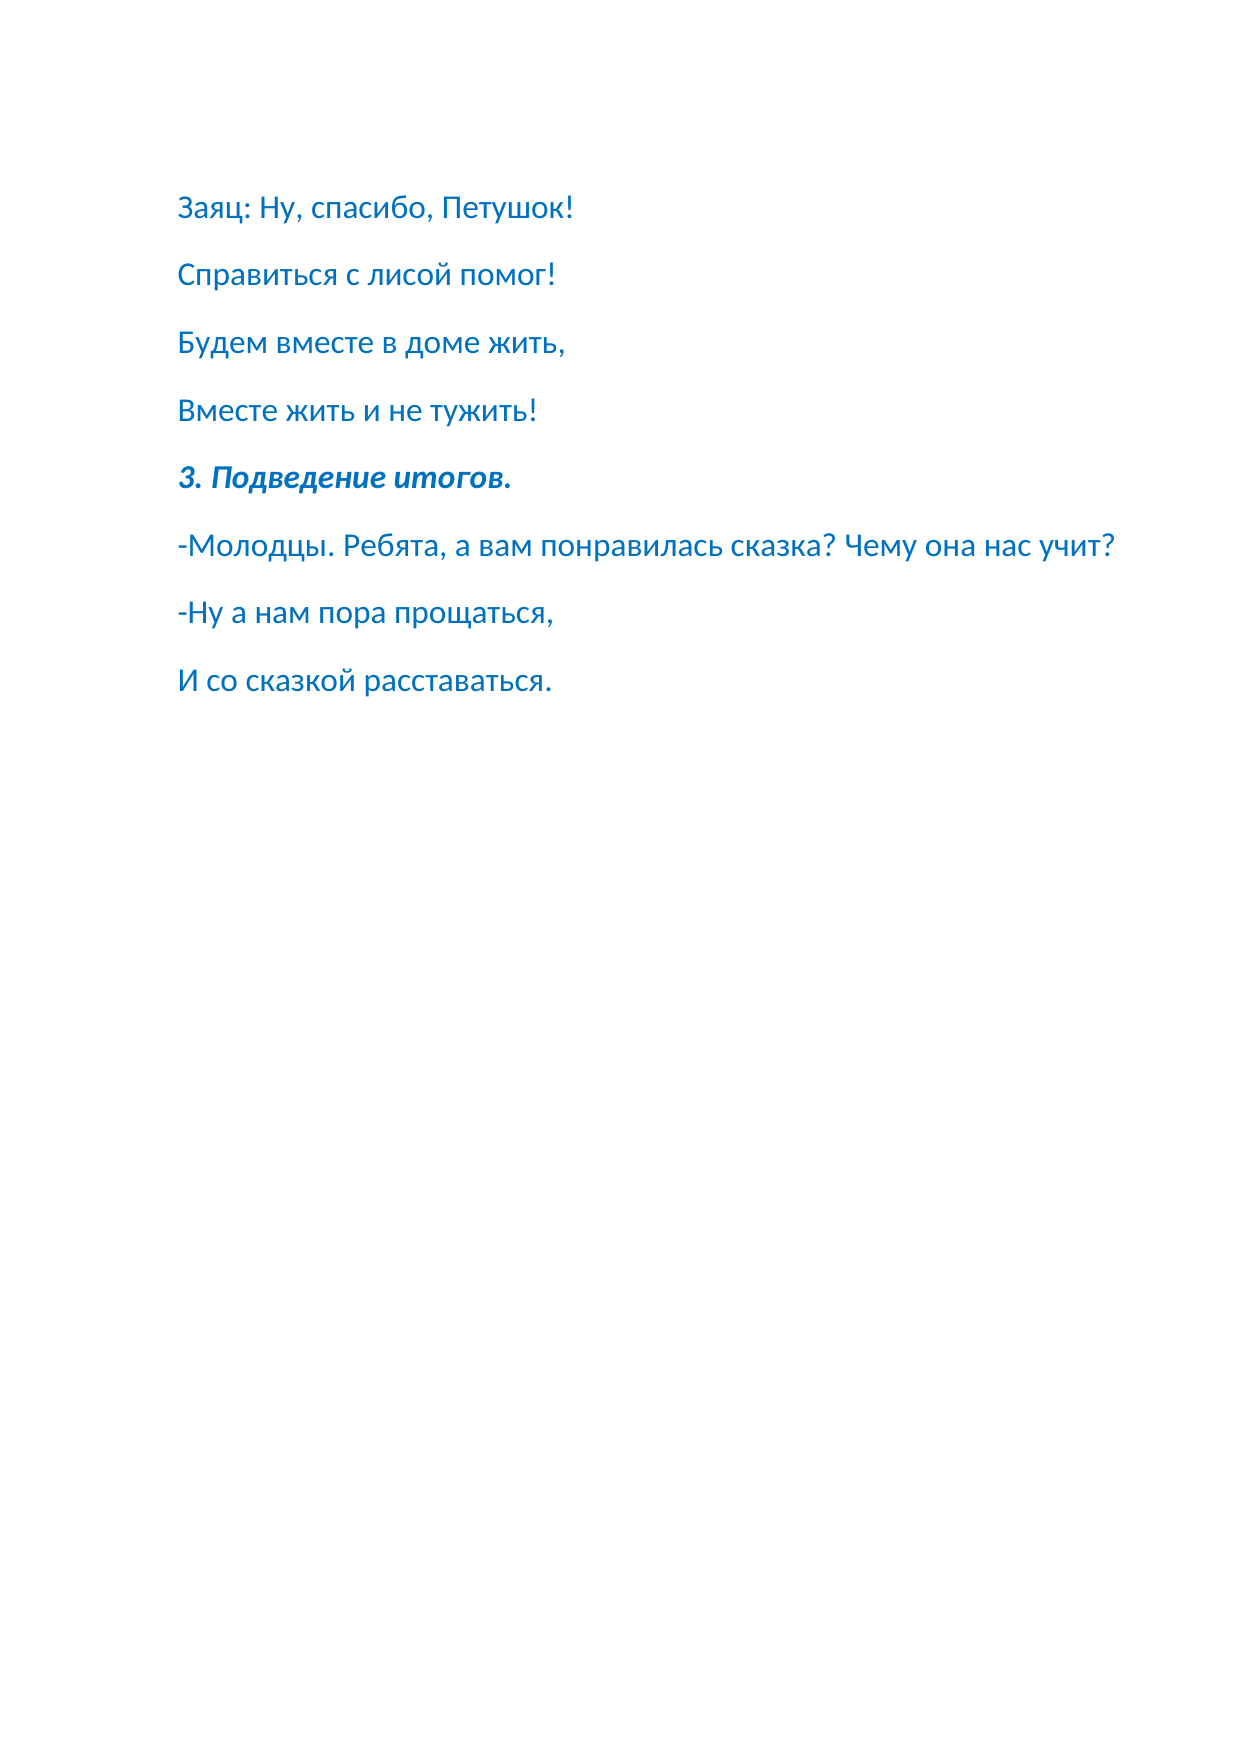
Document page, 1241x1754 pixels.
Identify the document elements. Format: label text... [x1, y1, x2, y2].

text И со сказкой расставаться. [177, 659, 1152, 700]
text 3. Подведение итогов. [177, 456, 1152, 497]
text Будем вместе в доме жить, [177, 321, 1152, 362]
text Справиться с лисой помог! [177, 253, 1152, 294]
text Вместе жить и не тужить! [177, 388, 1152, 429]
text Заяц: Ну, спасибо, Петушок! [177, 186, 1152, 226]
text -Ну а нам пора прощаться, [177, 591, 1152, 632]
text -Молодцы. Ребята, а вам понравилась сказка? Чему она нас учит? [177, 524, 1152, 564]
